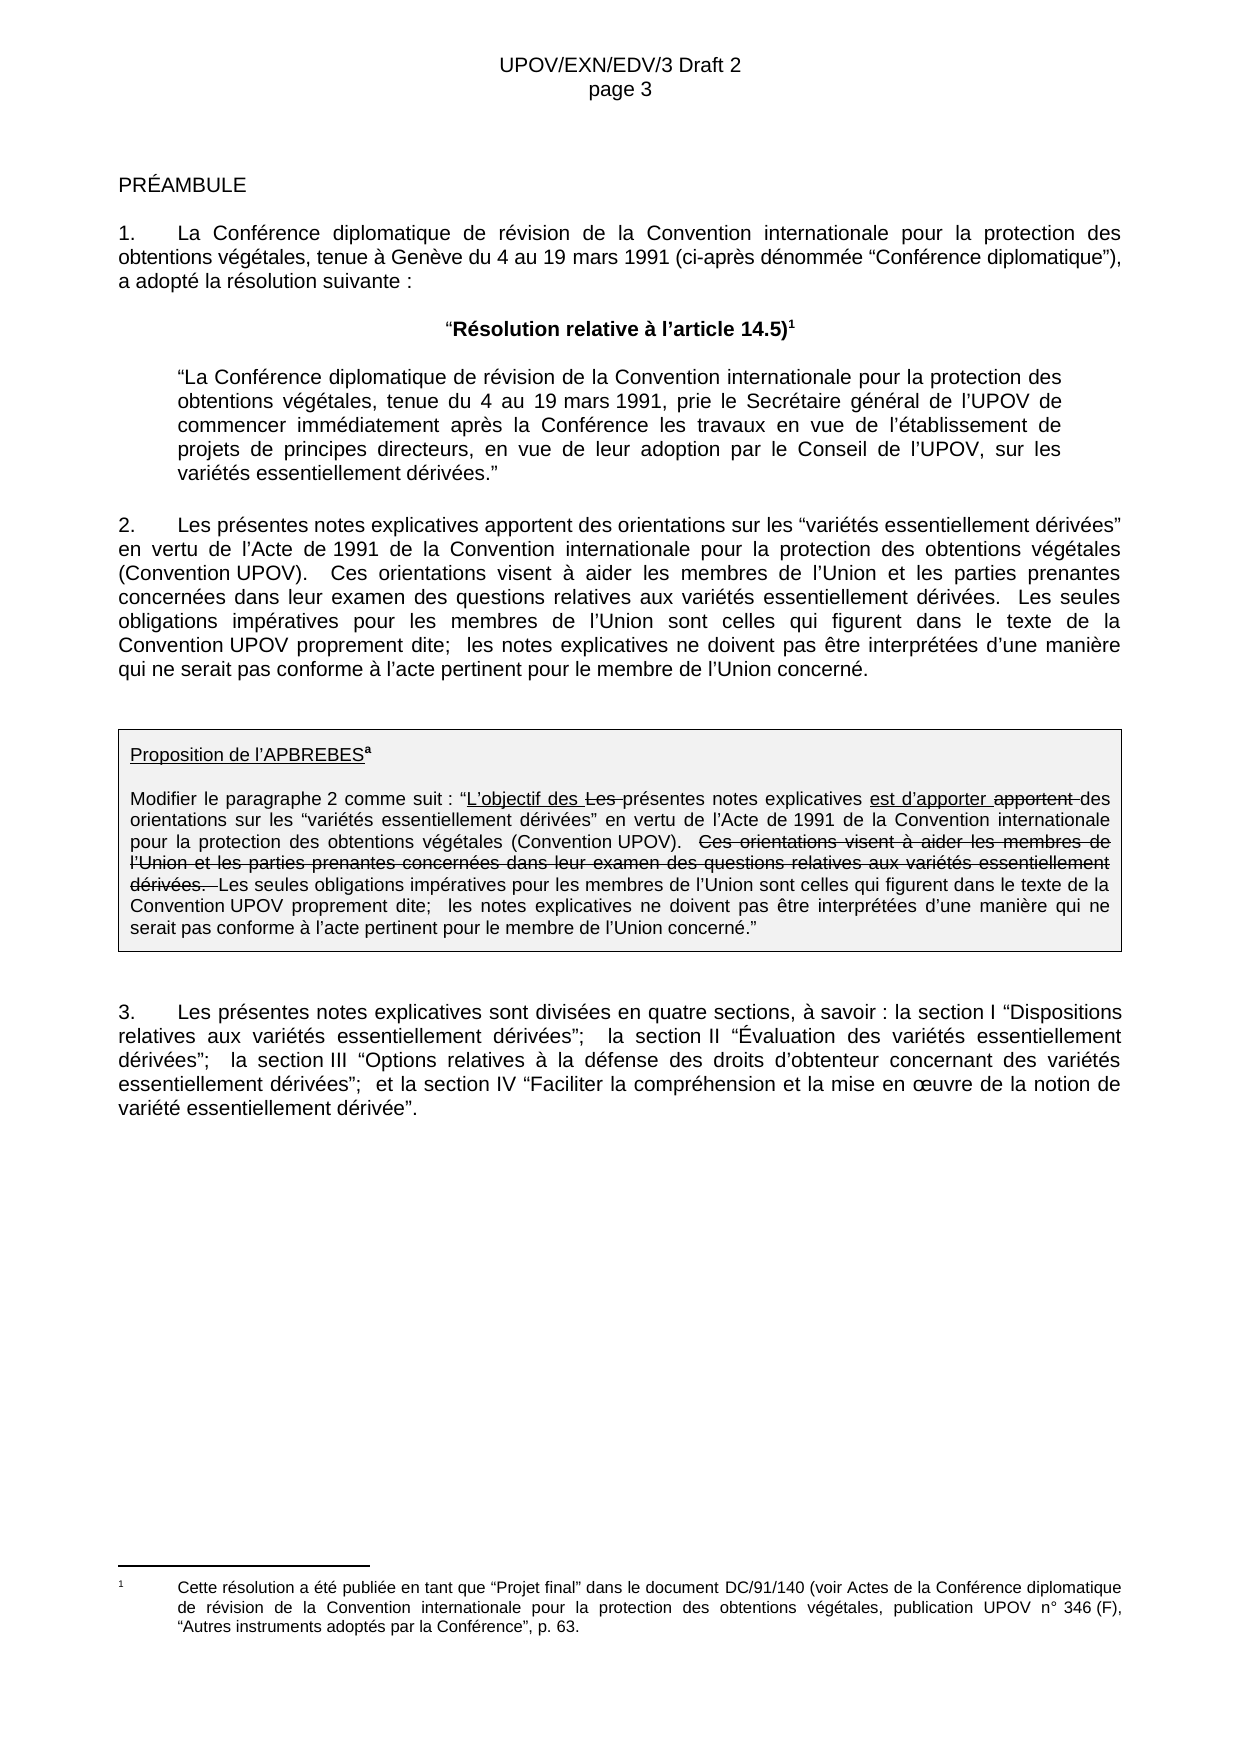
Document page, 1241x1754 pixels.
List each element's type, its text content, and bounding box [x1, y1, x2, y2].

table_header Proposition de l’APBREBES Modifier le paragraphe 2 comme suit : “L’objectif des Les présentes notes explicatives est d’apporter apportent des orientations sur les “variétés essentiellement dérivées” en vertu de l’Acte de 1991 de la Convention internationale pour la protection des obtentions végétales (Convention UPOV). Ces orientations visent à aider les membres de l’Union et les parties prenantes concernées dans leur examen des questions relatives aux variétés essentiellement dérivées. Les seules obligations impératives pour les membres de l’Union sont celles qui figurent dans le texte de la Convention UPOV proprement dite; les notes explicatives ne doivent pas être interprétées d’une manière qui ne serait pas conforme à l’acte pertinent pour le membre de l’Union concerné.” [119, 730, 1121, 951]
text “Résolution relative à l’article 14.5) [118, 317, 1122, 341]
text “La Conférence diplomatique de révision de la Convention internationale pour la protection des obtentions végétales, tenue du 4 au 19 mars 1991, prie le Secrétaire général de l’UPOV de commencer immédiatement après la Conférence les travaux en vue de l’établissement de projets de principes directeurs, en vue de leur adoption par le Conseil de l’UPOV, sur les variétés essentiellement dérivées.” [177, 364, 1063, 484]
text 1. La Conférence diplomatique de révision de la Convention internationale pour la protection des obtentions végétales, tenue à Genève du 4 au 19 mars 1991 (ci-après dénommée “Conférence diplomatique”), a adopté la résolution suivante : [118, 221, 1122, 293]
text 3. Les présentes notes explicatives sont divisées en quatre sections, à savoir : la section I “Dispositions relatives aux variétés essentiellement dérivées”; la section II “Évaluation des variétés essentiellement dérivées”; la section III “Options relatives à la défense des droits d’obtenteur concernant des variétés essentiellement dérivées”; et la section IV “Faciliter la compréhension et la mise en œuvre de la notion de variété essentiellement dérivée”. [118, 1000, 1122, 1119]
text 2. Les présentes notes explicatives apportent des orientations sur les “variétés essentiellement dérivées” en vertu de l’Acte de 1991 de la Convention internationale pour la protection des obtentions végétales (Convention UPOV). Ces orientations visent à aider les membres de l’Union et les parties prenantes concernées dans leur examen des questions relatives aux variétés essentiellement dérivées. Les seules obligations impératives pour les membres de l’Union sont celles qui figurent dans le texte de la Convention UPOV proprement dite; les notes explicatives ne doivent pas être interprétées d’une manière qui ne serait pas conforme à l’acte pertinent pour le membre de l’Union concerné. [118, 513, 1122, 681]
subtitle PRÉAMBULE [118, 173, 1122, 197]
